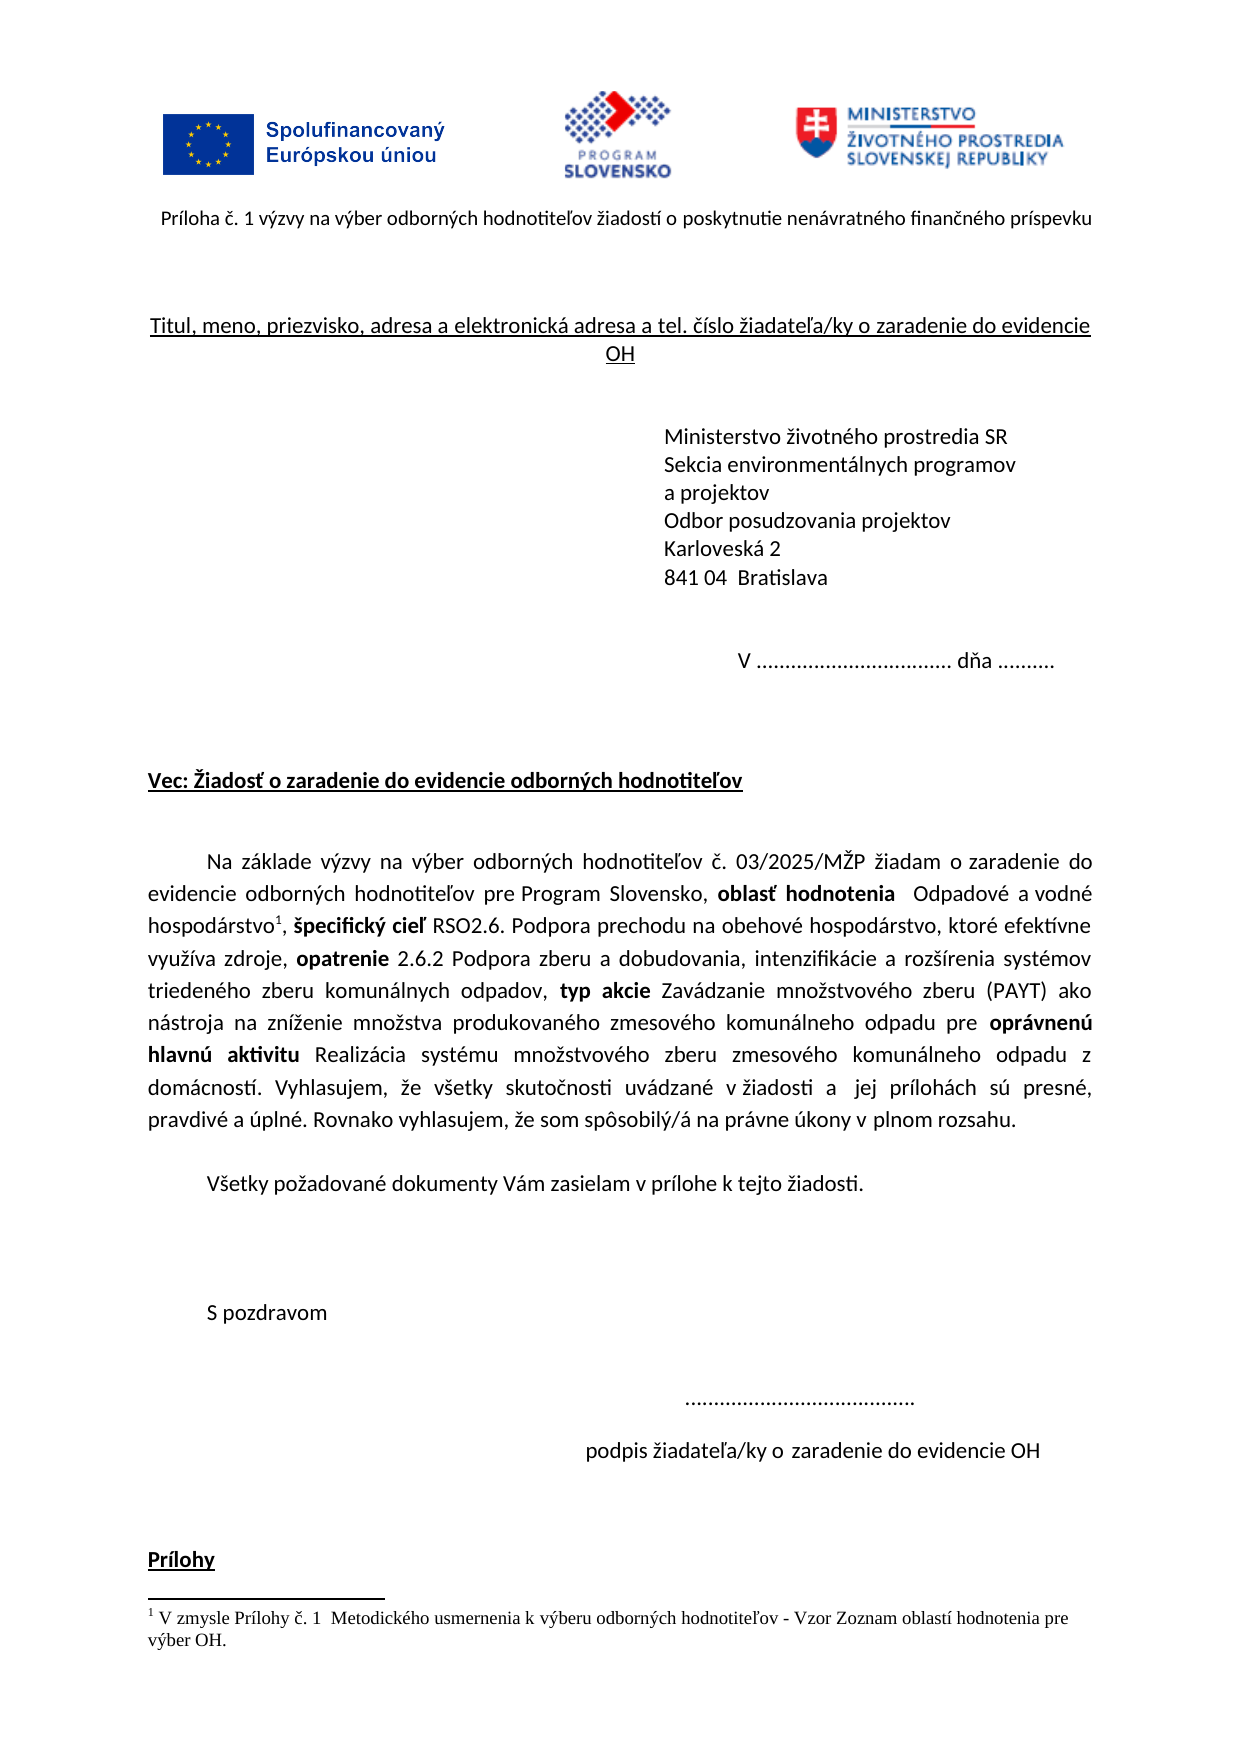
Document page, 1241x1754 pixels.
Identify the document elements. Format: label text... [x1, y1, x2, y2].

picture [158, 109, 458, 180]
picture [791, 98, 1074, 180]
text Prílohy [148, 1545, 1093, 1573]
text 841 04 Bratislava [590, 563, 1093, 591]
text Karloveská 2 [590, 534, 1093, 563]
text Sekcia environmentálnych programov [590, 451, 1093, 478]
text podpis žiadateľa/ky o zaradenie do evidencie OH [148, 1436, 1093, 1464]
text a projektov [590, 478, 1093, 507]
list S pozdravom [148, 1298, 1093, 1326]
text Titul, meno, priezvisko, adresa a elektronická adresa a tel. číslo žiadateľa/ky o zaradenie do evidencie OH [148, 311, 1093, 367]
picture [564, 91, 673, 180]
text ........................................ [664, 1383, 1093, 1411]
text Vec: Žiadosť o zaradenie do evidencie odborných hodnotiteľov [148, 766, 1093, 794]
text V .................................. dňa .......... [738, 647, 1093, 675]
text Odbor posudzovania projektov [590, 507, 1093, 534]
list Na základe výzvy na výber odborných hodnotiteľov č. 03/2025/MŽP žiadam o zaradenie do evidencie odborných hodnotiteľov pre Program Slovensko, oblasť hodnotenia Odpadové a vodné hospodárstvo, špecifický cieľ RSO2.6. Podpora prechodu na obehové hospodárstvo, ktoré efektívne využíva zdroje, opatrenie 2.6.2 Podpora zberu a dobudovania, intenzifikácie a rozšírenia systémov triedeného zberu komunálnych odpadov, typ akcie Zavádzanie množstvového zberu (PAYT) ako nástroja na zníženie množstva produkovaného zmesového komunálneho odpadu pre oprávnenú hlavnú aktivitu Realizácia systému množstvového zberu zmesového komunálneho odpadu z domácností. Vyhlasujem, že všetky skutočnosti uvádzané v žiadosti a jej prílohách sú presné, pravdivé a úplné. Rovnako vyhlasujem, že som spôsobilý/á na právne úkony v plnom rozsahu. [148, 847, 1093, 1133]
text Ministerstvo životného prostredia SR [590, 422, 1093, 451]
list Všetky požadované dokumenty Vám zasielam v prílohe k tejto žiadosti. [148, 1169, 1093, 1197]
